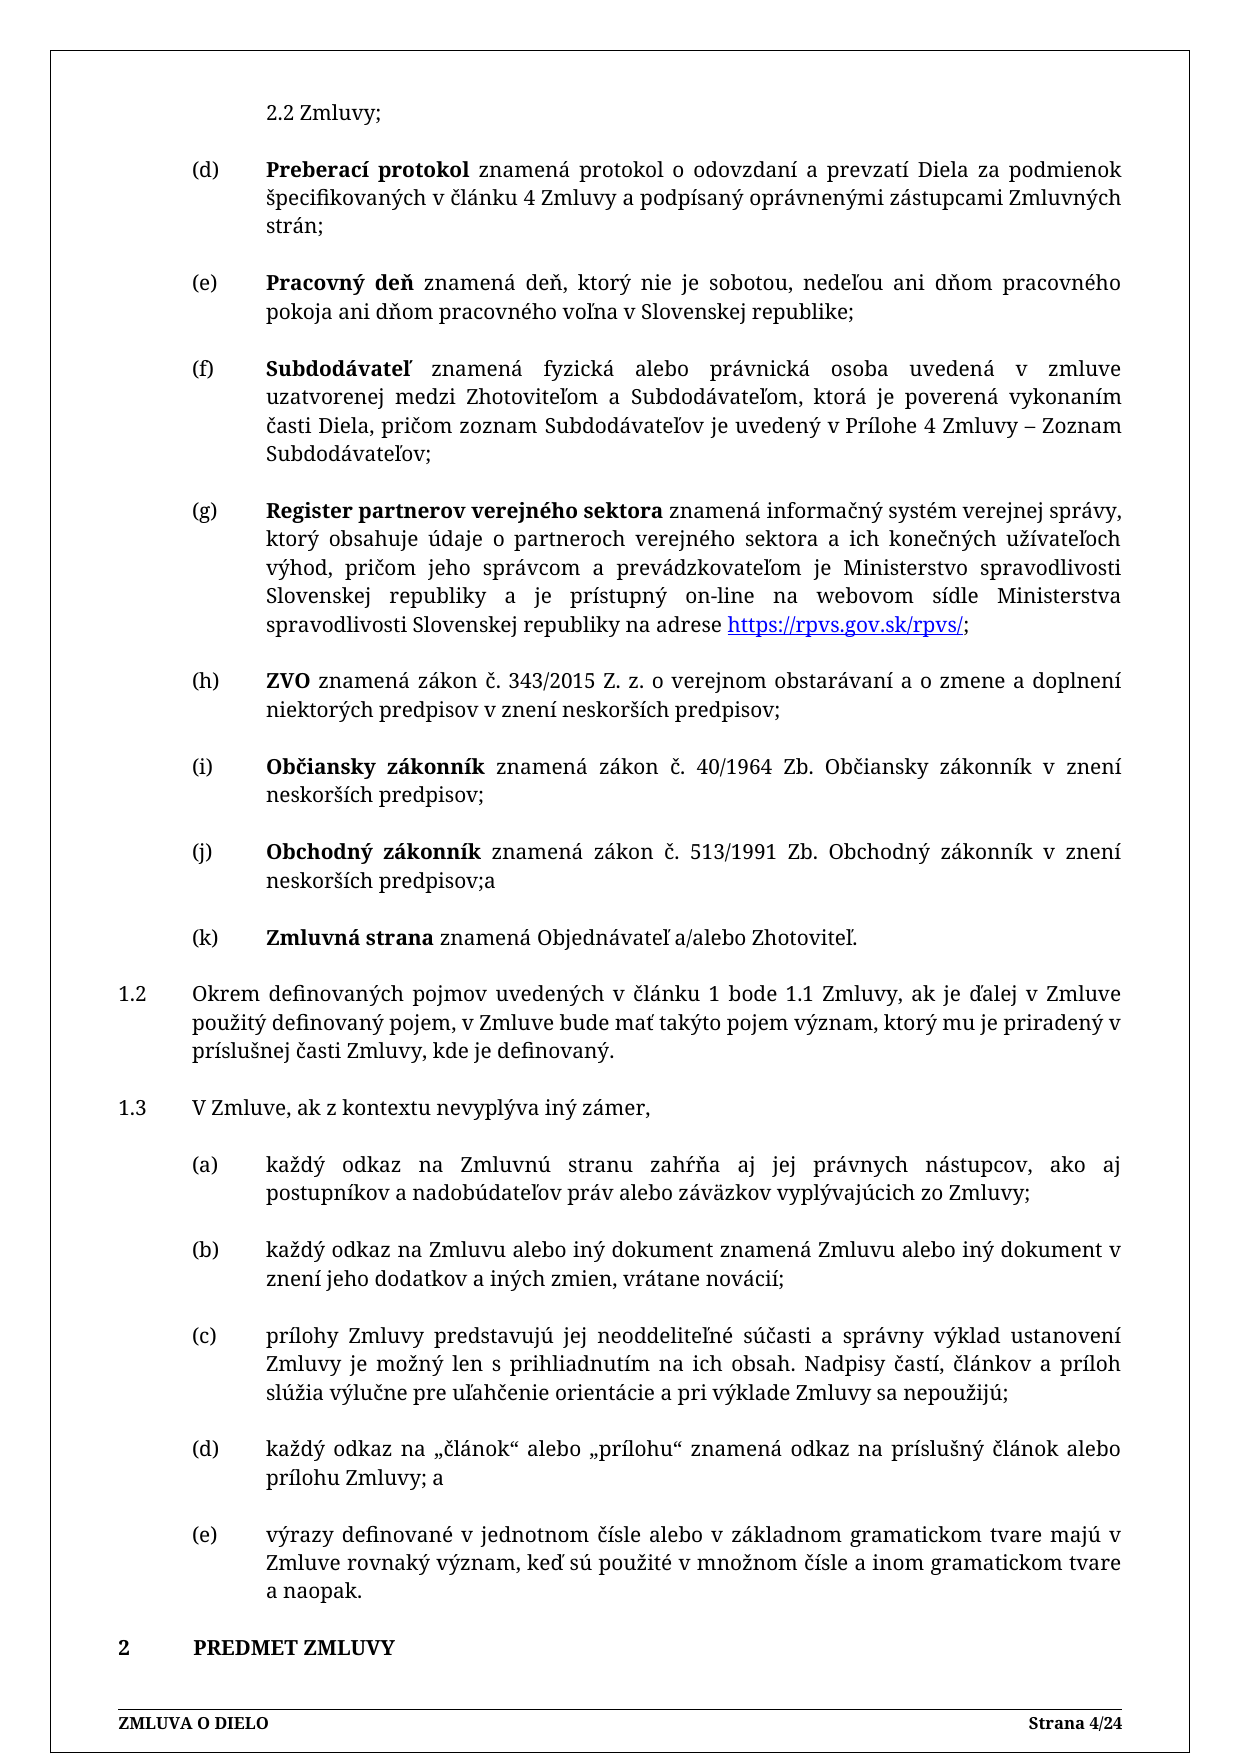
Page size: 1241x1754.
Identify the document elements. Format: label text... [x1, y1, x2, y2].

list Okrem definovaných pojmov uvedených v článku 1 bode 1.1 Zmluvy, ak je ďalej v Zmluve použitý definovaný pojem, v Zmluve bude mať takýto pojem význam, ktorý mu je priradený v príslušnej časti Zmluvy, kde je definovaný. [118, 979, 1122, 1065]
list Pracovný deň znamená deň, ktorý nie je sobotou, nedeľou ani dňom pracovného pokoja ani dňom pracovného voľna v Slovenskej republike; [192, 268, 1122, 325]
list Subdodávateľ znamená fyzická alebo právnická osoba uvedená v zmluve uzatvorenej medzi Zhotoviteľom a Subdodávateľom, ktorá je poverená vykonaním časti Diela, pričom zoznam Subdodávateľov je uvedený v Prílohe 4 Zmluvy – Zoznam Subdodávateľov; [192, 354, 1122, 468]
list Register partnerov verejného sektora znamená informačný systém verejnej správy, ktorý obsahuje údaje o partneroch verejného sektora a ich konečných užívateľoch výhod, pričom jeho správcom a prevádzkovateľom je Ministerstvo spravodlivosti Slovenskej republiky a je prístupný on-line na webovom sídle Ministerstva spravodlivosti Slovenskej republiky na adrese https://rpvs.gov.sk/rpvs/; [192, 496, 1122, 638]
list Občiansky zákonník znamená zákon č. 40/1964 Zb. Občiansky zákonník v znení neskorších predpisov; [192, 752, 1122, 809]
list Preberací protokol znamená protokol o odovzdaní a prevzatí Diela za podmienok špecifikovaných v článku 4 Zmluvy a podpísaný oprávnenými zástupcami Zmluvných strán; [192, 155, 1122, 240]
list každý odkaz na Zmluvu alebo iný dokument znamená Zmluvu alebo iný dokument v znení jeho dodatkov a iných zmien, vrátane novácií; [192, 1235, 1122, 1292]
list Zmluvná strana znamená Objednávateľ a/alebo Zhotoviteľ. [192, 923, 1122, 951]
list výrazy definované v jednotnom čísle alebo v základnom gramatickom tvare majú v Zmluve rovnaký význam, keď sú použité v množnom čísle a inom gramatickom tvare a naopak. [192, 1520, 1122, 1605]
list V Zmluve, ak z kontextu nevyplýva iný zámer, [118, 1093, 1122, 1122]
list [192, 98, 1122, 126]
list Obchodný zákonník znamená zákon č. 513/1991 Zb. Obchodný zákonník v znení neskorších predpisov;a [192, 837, 1122, 894]
list ZVO znamená zákon č. 343/2015 Z. z. o verejnom obstarávaní a o zmene a doplnení niektorých predpisov v znení neskorších predpisov; [192, 667, 1122, 723]
list prílohy Zmluvy predstavujú jej neoddeliteľné súčasti a správny výklad ustanovení Zmluvy je možný len s prihliadnutím na ich obsah. Nadpisy častí, článkov a príloh slúžia výlučne pre uľahčenie orientácie a pri výklade Zmluvy sa nepoužijú; [192, 1321, 1122, 1406]
list Predmet Zmluvy [118, 1633, 1122, 1662]
list každý odkaz na „článok“ alebo „prílohu“ znamená odkaz na príslušný článok alebo prílohu Zmluvy; a [192, 1434, 1122, 1491]
list každý odkaz na Zmluvnú stranu zahŕňa aj jej právnych nástupcov, ako aj postupníkov a nadobúdateľov práv alebo záväzkov vyplývajúcich zo Zmluvy; [192, 1150, 1122, 1207]
